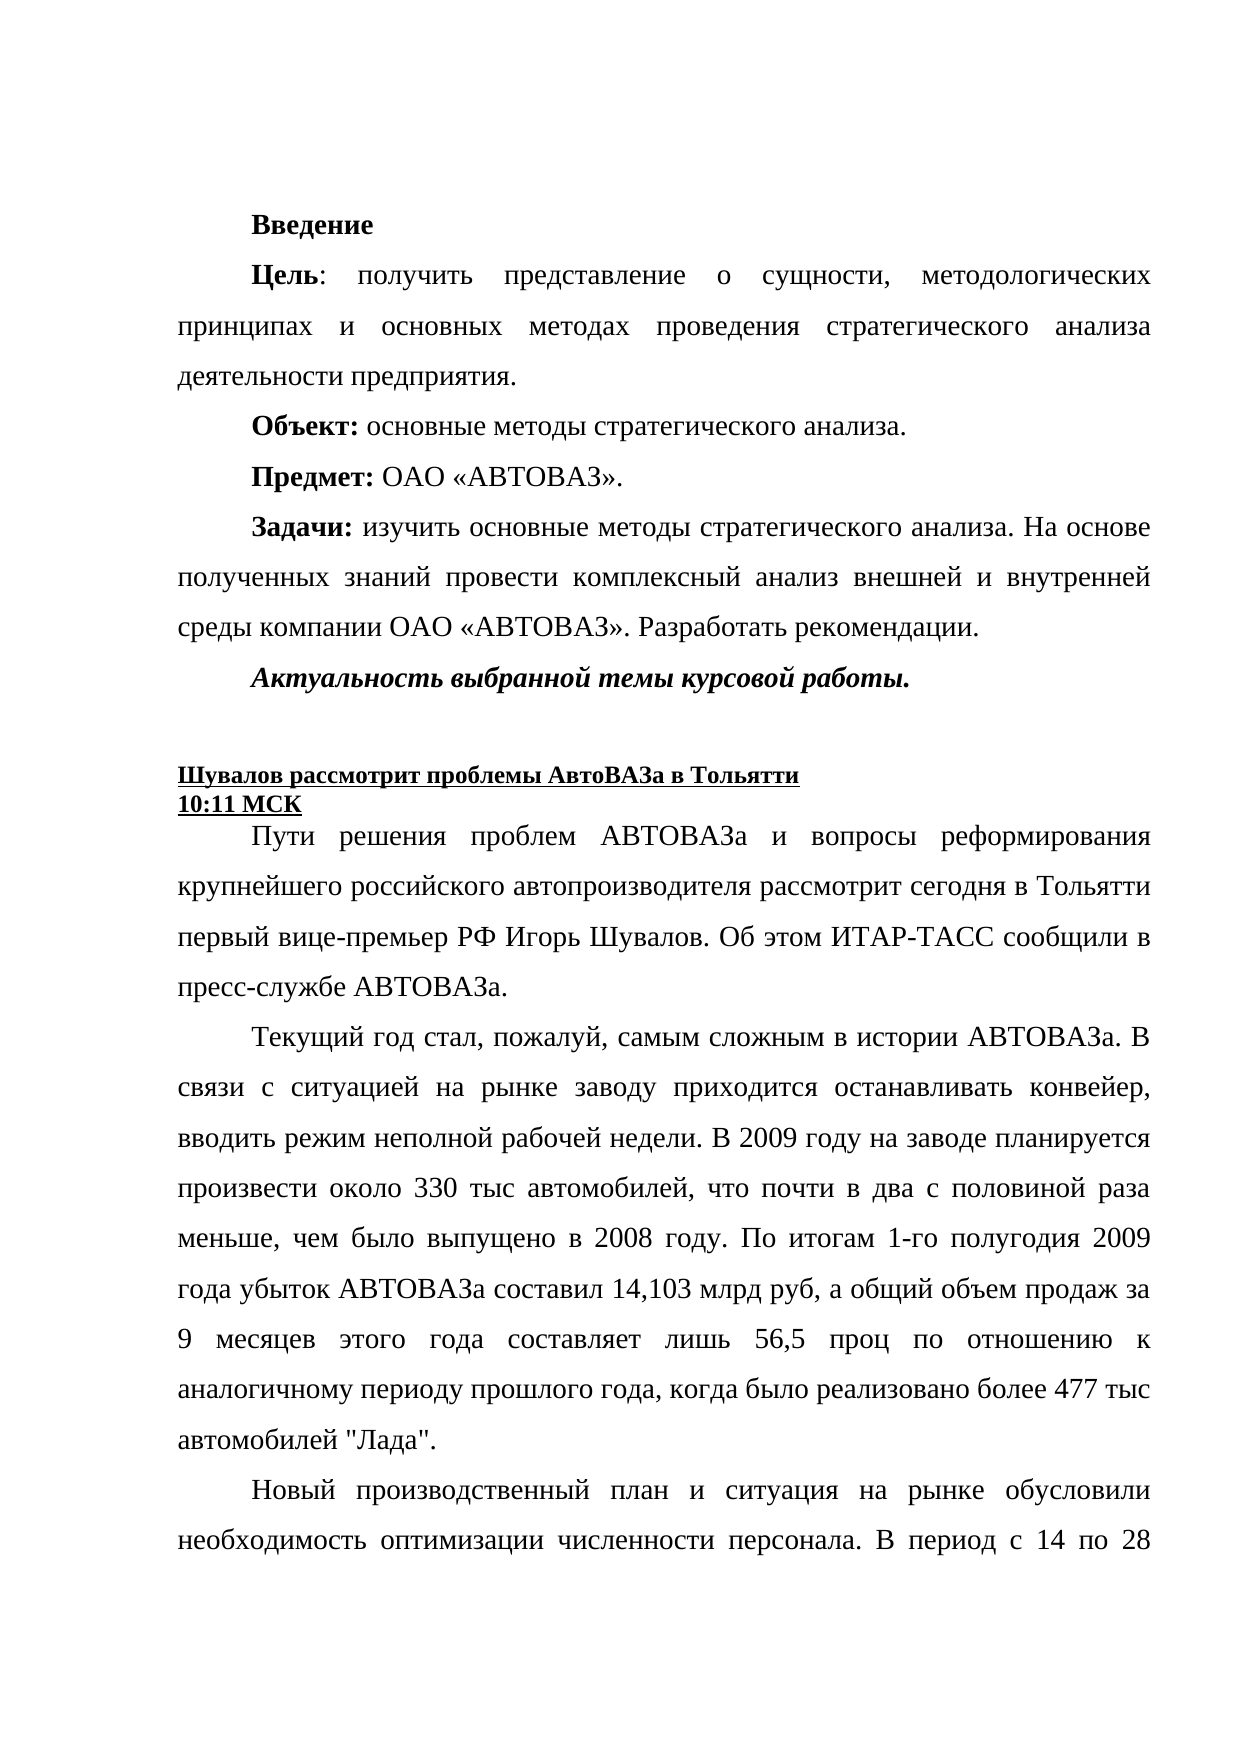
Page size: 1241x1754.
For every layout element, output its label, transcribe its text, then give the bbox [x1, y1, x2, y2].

text Текущий год стал, пожалуй, самым сложным в истории АВТОВАЗа. В связи с ситуацией на рынке заводу приходится останавливать конвейер, вводить режим неполной рабочей недели. В 2009 году на заводе планируется произвести около 330 тыс автомобилей, что почти в два с половиной раза меньше, чем было выпущено в 2008 году. По итогам 1-го полугодия 2009 года убыток АВТОВАЗа составил 14,103 млрд руб, а общий объем продаж за 9 месяцев этого года составляет лишь 56,5 проц по отношению к аналогичному периоду прошлого года, когда было реализовано более 477 тыс автомобилей "Лада". [177, 1019, 1152, 1455]
text 10:11 МСК [177, 789, 1152, 818]
text Шувалов рассмотрит проблемы АвтоВАЗа в Тольятти [177, 761, 1152, 789]
text Объект: основные методы стратегического анализа. [177, 408, 1152, 442]
text Актуальность выбранной темы курсовой работы. [177, 660, 1152, 693]
text Предмет: ОАО «АВТОВАЗ». [177, 459, 1152, 492]
text Цель: получить представление о сущности, методологических принципах и основных методах проведения стратегического анализа деятельности предприятия. [177, 257, 1152, 392]
subtitle Введение [177, 207, 1152, 241]
text Пути решения проблем АВТОВАЗа и вопросы реформирования крупнейшего российского автопроизводителя рассмотрит сегодня в Тольятти первый вице-премьер РФ Игорь Шувалов. Об этом ИТАР-ТАСС сообщили в пресс-службе АВТОВАЗа. [177, 818, 1152, 1002]
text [177, 1472, 1152, 1556]
text Задачи: изучить основные методы стратегического анализа. На основе полученных знаний провести комплексный анализ внешней и внутренней среды компании ОАО «АВТОВАЗ». Разработать рекомендации. [177, 509, 1152, 643]
